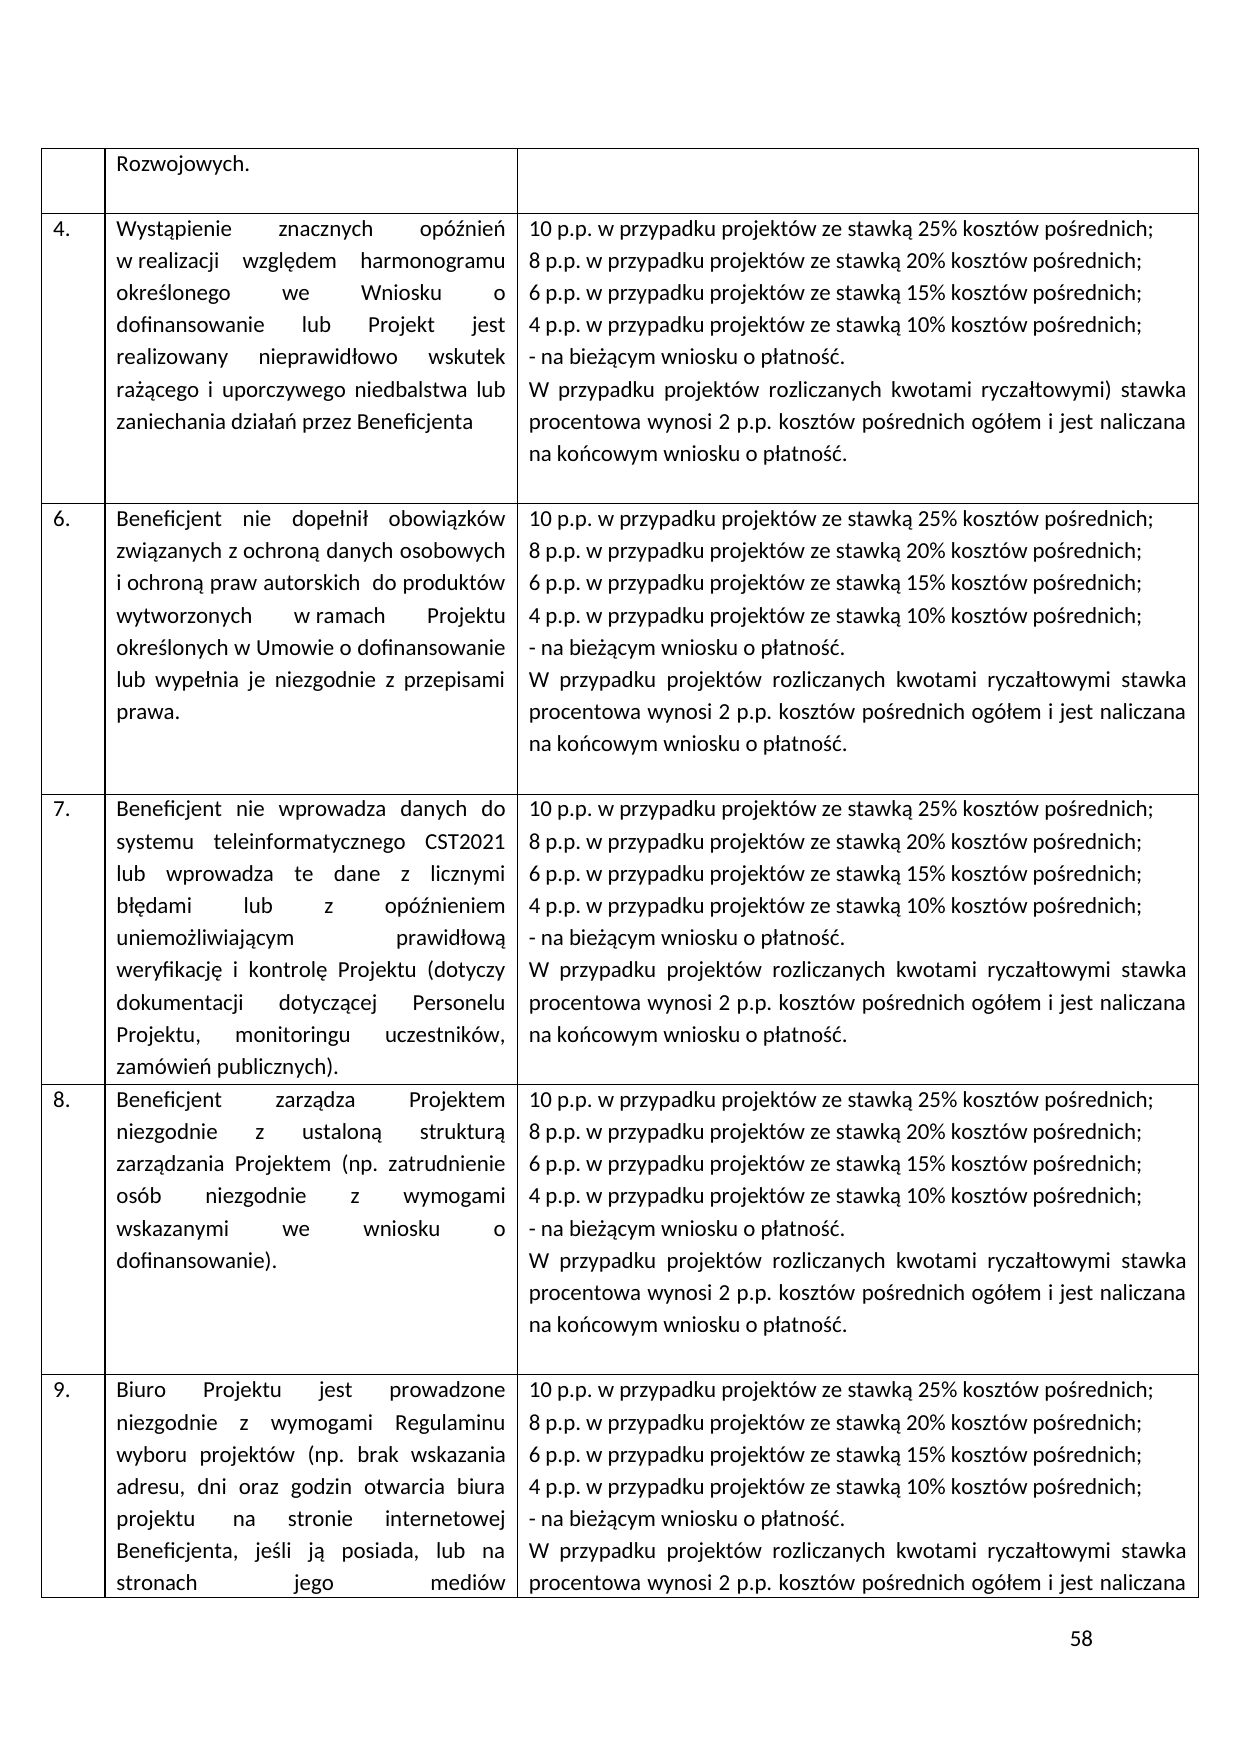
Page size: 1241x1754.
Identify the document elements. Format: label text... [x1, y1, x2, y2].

table_cell Beneficjent zarządza Projektem niezgodnie z ustaloną strukturą zarządzania Projektem (np. zatrudnienie osób niezgodnie z wymogami wskazanymi we wniosku o dofinansowanie). [106, 1085, 517, 1374]
table_cell 3. [42, 149, 104, 213]
table_cell Beneficjent nie dopełnił obowiązków związanych z ochroną danych osobowych i ochroną praw autorskich do produktów wytworzonych w ramach Projektu określonych w Umowie o dofinansowanie lub wypełnia je niezgodnie z przepisami prawa. [106, 504, 517, 793]
table_cell 4. [42, 214, 104, 503]
table_cell Beneficjent nie wprowadza danych do systemu teleinformatycznego CST2021 lub wprowadza te dane z licznymi błędami lub z opóźnieniem uniemożliwiającym prawidłową weryfikację i kontrolę Projektu (dotyczy dokumentacji dotyczącej Personelu Projektu, monitoringu uczestników, zamówień publicznych). [106, 795, 517, 1084]
table_cell 9. [42, 1375, 104, 1597]
table_cell 8. [42, 1085, 104, 1374]
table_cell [518, 1375, 1198, 1597]
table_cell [106, 149, 517, 213]
table_cell Wystąpienie znacznych opóźnień w realizacji względem harmonogramu określonego we Wniosku o dofinansowanie lub Projekt jest realizowany nieprawidłowo wskutek rażącego i uporczywego niedbalstwa lub zaniechania działań przez Beneficjenta [106, 214, 517, 503]
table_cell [518, 149, 1198, 213]
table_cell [106, 1375, 517, 1597]
table_cell 7. [42, 795, 104, 1084]
table_cell 6. [42, 504, 104, 793]
